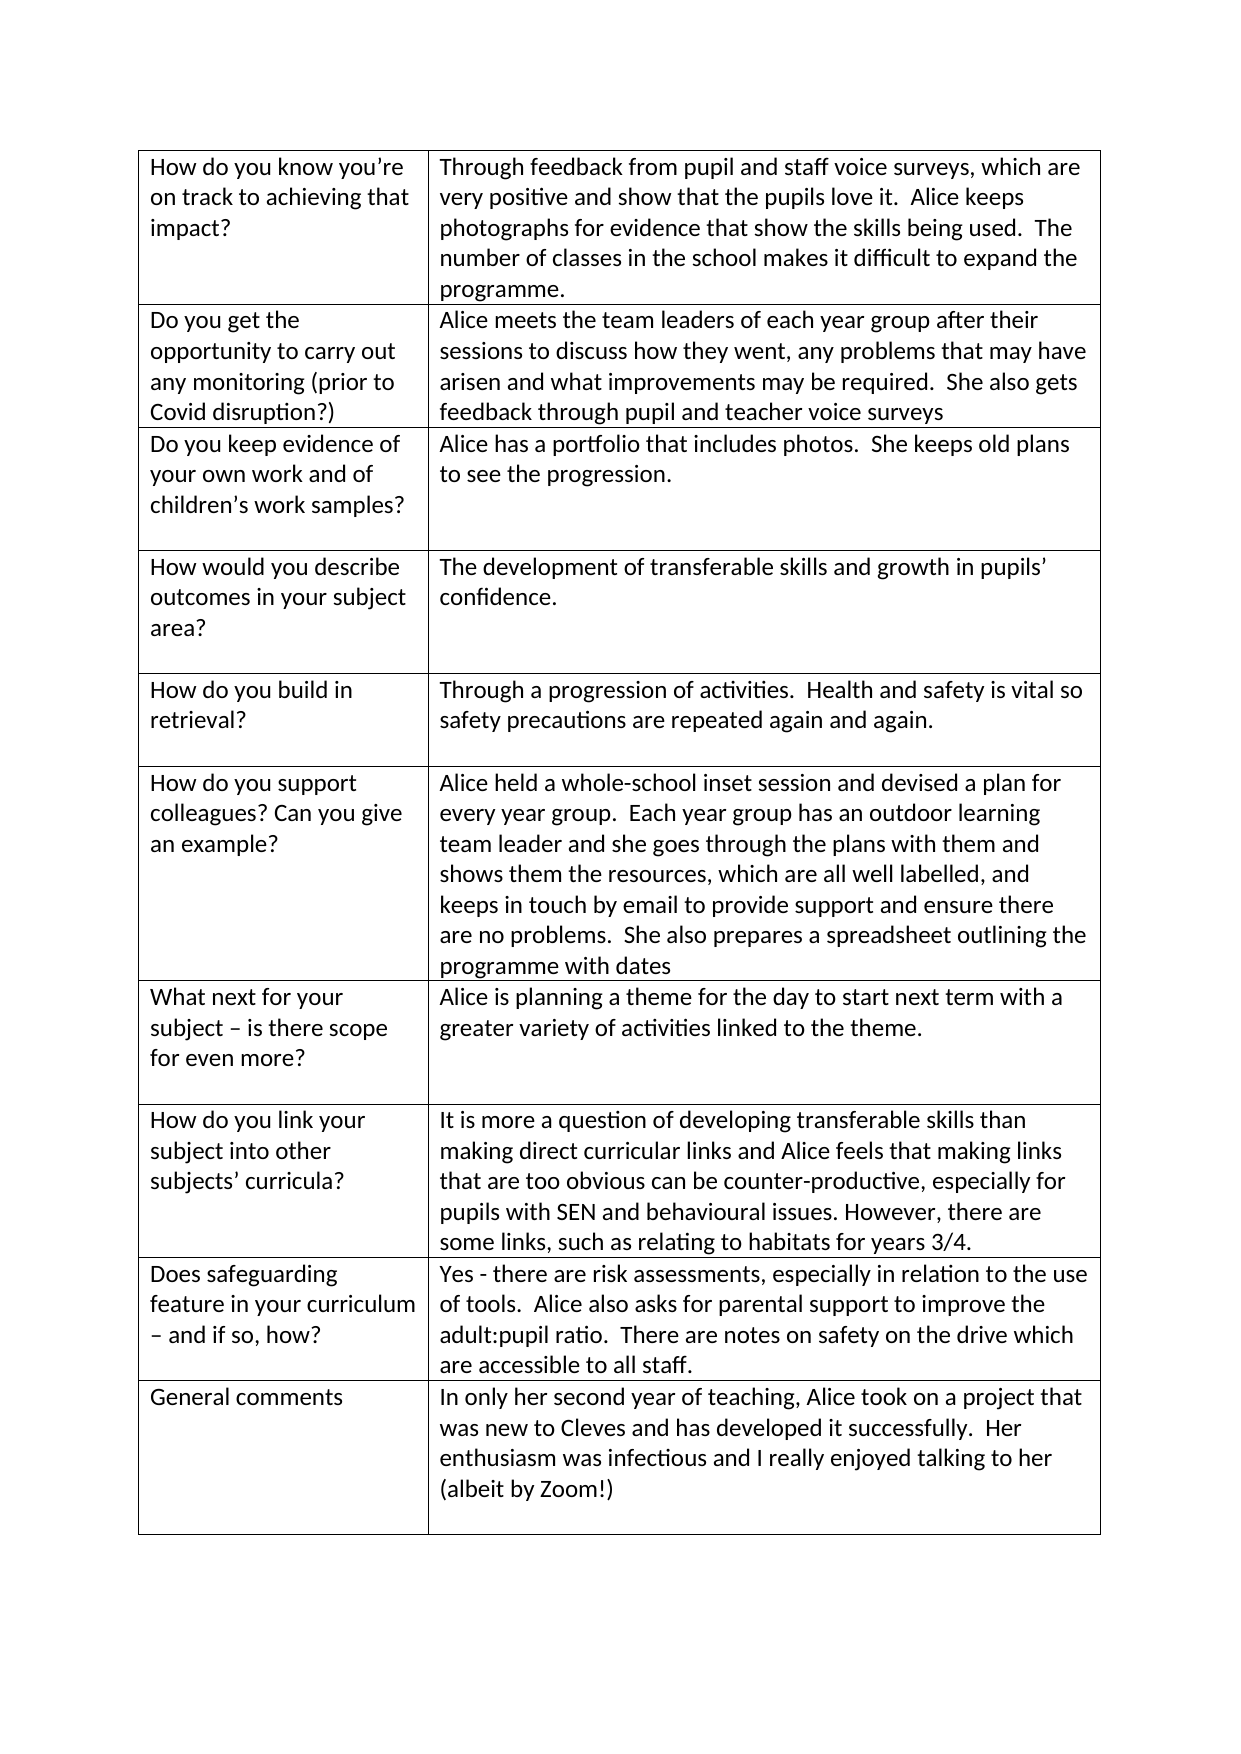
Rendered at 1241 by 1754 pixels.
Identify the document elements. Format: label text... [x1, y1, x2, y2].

table_cell Do you get the opportunity to carry out any monitoring (prior to Covid disruption?) [139, 305, 428, 427]
table_cell The development of transferable skills and growth in pupils’ confidence. [429, 551, 1100, 673]
table_cell How do you know you’re on track to achieving that impact? [139, 151, 428, 304]
table_cell How do you link your subject into other subjects’ curricula? [139, 1105, 428, 1257]
table_cell Yes - there are risk assessments, especially in relation to the use of tools. Alice also asks for parental support to improve the adult:pupil ratio. There are notes on safety on the drive which are accessible to all staff. [429, 1258, 1100, 1380]
table_cell Through feedback from pupil and staff voice surveys, which are very positive and show that the pupils love it. Alice keeps photographs for evidence that show the skills being used. The number of classes in the school makes it difficult to expand the programme. [429, 151, 1100, 304]
table_cell How do you support colleagues? Can you give an example? [139, 767, 428, 980]
table_cell Through a progression of activities. Health and safety is vital so safety precautions are repeated again and again. [429, 674, 1100, 766]
table_cell In only her second year of teaching, Alice took on a project that was new to Cleves and has developed it successfully. Her enthusiasm was infectious and I really enjoyed talking to her (albeit by Zoom!) [429, 1381, 1100, 1534]
table_cell It is more a question of developing transferable skills than making direct curricular links and Alice feels that making links that are too obvious can be counter-productive, especially for pupils with SEN and behavioural issues. However, there are some links, such as relating to habitats for years 3/4. [429, 1105, 1100, 1257]
table_cell How would you describe outcomes in your subject area? [139, 551, 428, 673]
table_cell What next for your subject – is there scope for even more? [139, 981, 428, 1103]
table_cell Alice meets the team leaders of each year group after their sessions to discuss how they went, any problems that may have arisen and what improvements may be required. She also gets feedback through pupil and teacher voice surveys [429, 305, 1100, 427]
table_cell Does safeguarding feature in your curriculum – and if so, how? [139, 1258, 428, 1380]
table_cell Alice held a whole-school inset session and devised a plan for every year group. Each year group has an outdoor learning team leader and she goes through the plans with them and shows them the resources, which are all well labelled, and keeps in touch by email to provide support and ensure there are no problems. She also prepares a spreadsheet outlining the programme with dates [429, 767, 1100, 980]
table_cell Do you keep evidence of your own work and of children’s work samples? [139, 428, 428, 550]
table_cell How do you build in retrieval? [139, 674, 428, 766]
table_cell General comments [139, 1381, 428, 1534]
table_cell Alice is planning a theme for the day to start next term with a greater variety of activities linked to the theme. [429, 981, 1100, 1103]
table_cell Alice has a portfolio that includes photos. She keeps old plans to see the progression. [429, 428, 1100, 550]
